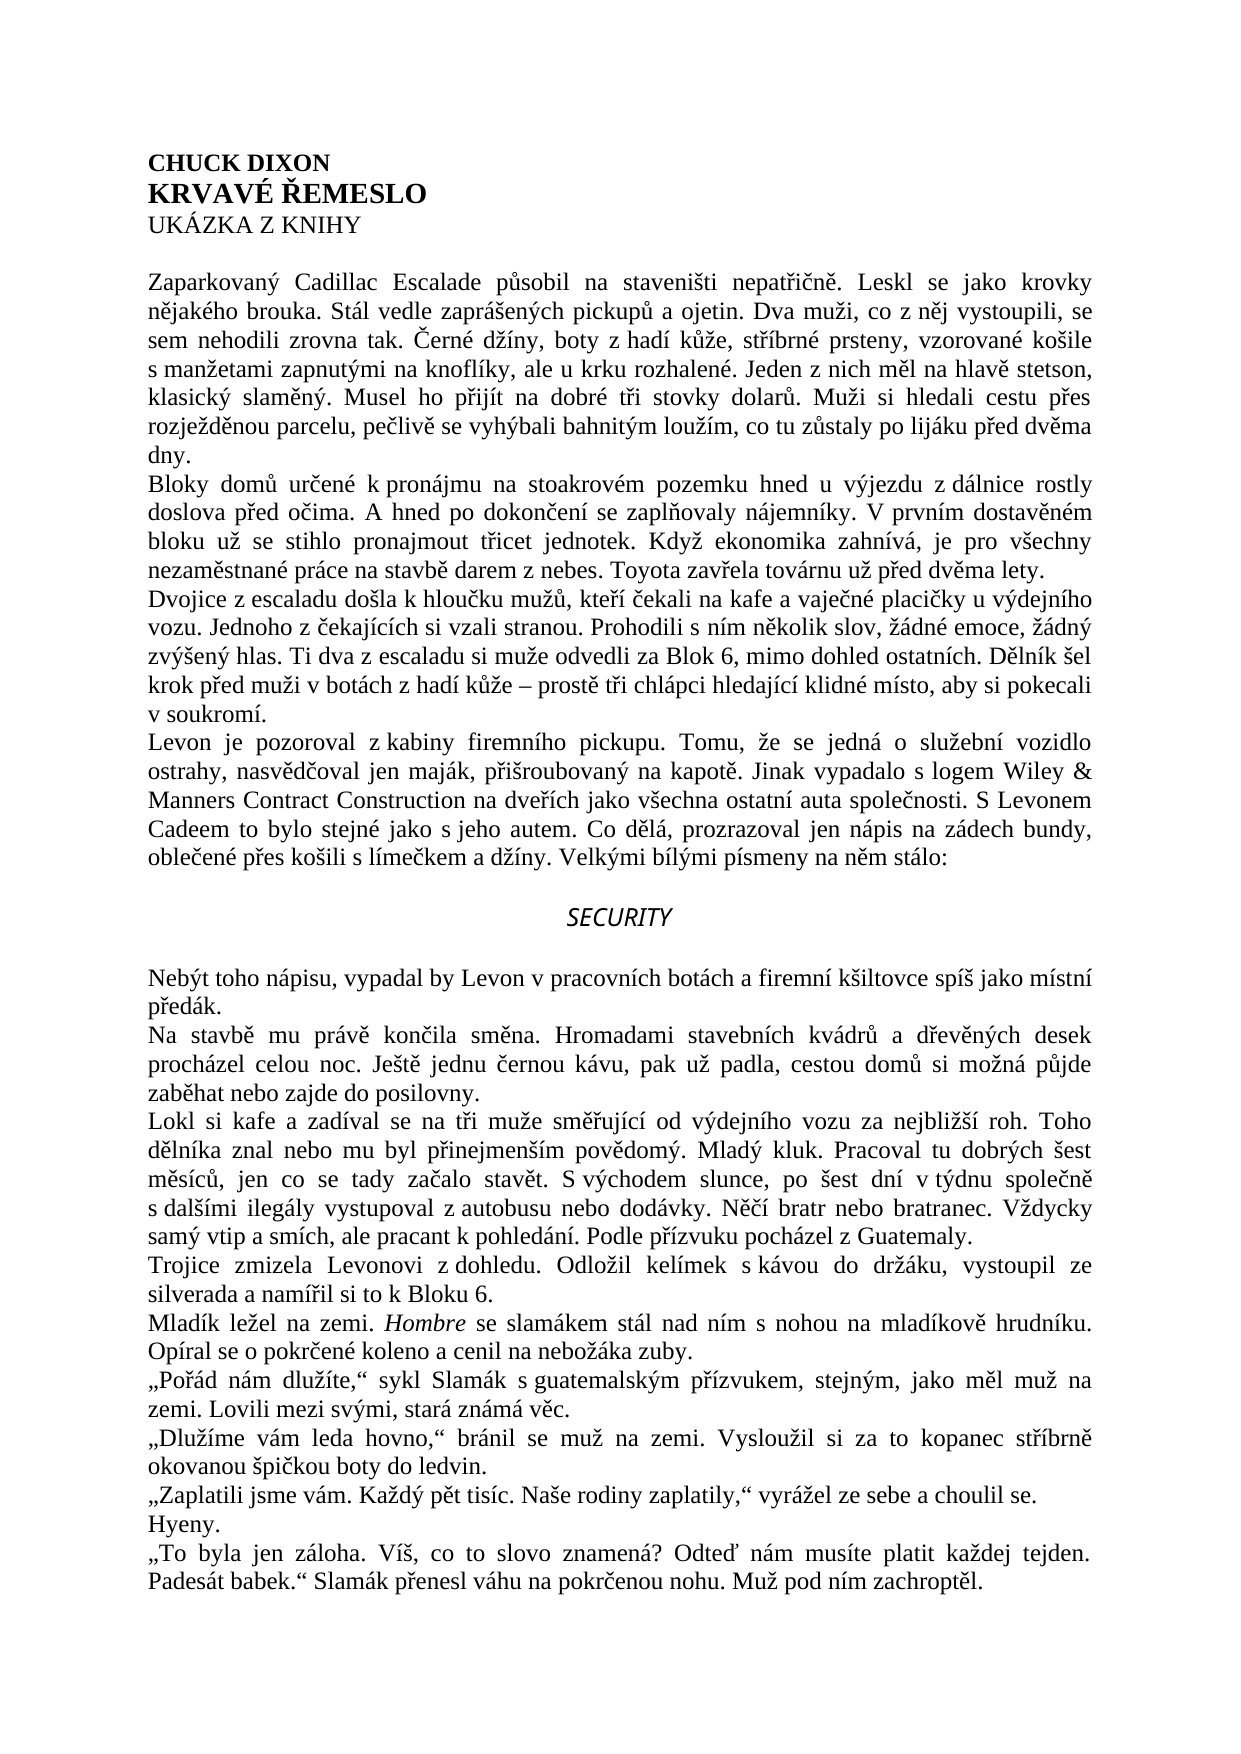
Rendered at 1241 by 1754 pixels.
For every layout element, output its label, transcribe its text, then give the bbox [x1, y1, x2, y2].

text Lokl si kafe a zadíval se na tři muže směřující od výdejního vozu za nejbližší roh. Toho dělníka znal nebo mu byl přinejmenším povědomý. Mladý kluk. Pracoval tu dobrých šest měsíců, jen co se tady začalo stavět. S východem slunce, po šest dní v týdnu společně s dalšími ilegály vystupoval z autobusu nebo dodávky. Něčí bratr nebo bratranec. Vždycky samý vtip a smích, ale pracant k pohledání. Podle přízvuku pocházel z Guatemaly. [148, 1106, 1093, 1250]
text Na stavbě mu právě končila směna. Hromadami stavebních kvádrů a dřevěných desek procházel celou noc. Ještě jednu černou kávu, pak už padla, cestou domů si možná půjde zaběhat nebo zajde do posilovny. [148, 1020, 1093, 1106]
text Bloky domů určené k pronájmu na stoakrovém pozemku hned u výjezdu z dálnice rostly doslova před očima. A hned po dokončení se zaplňovaly nájemníky. V prvním dostavěném bloku už se stihlo pronajmout třicet jednotek. Když ekonomika zahnívá, je pro všechny nezaměstnané práce na stavbě darem z nebes. Toyota zavřela továrnu už před dvěma lety. [148, 469, 1093, 584]
text „Pořád nám dlužíte,“ sykl Slamák s guatemalským přízvukem, stejným, jako měl muž na zemi. Lovili mezi svými, stará známá věc. [148, 1365, 1093, 1423]
text Trojice zmizela Levonovi z dohledu. Odložil kelímek s kávou do držáku, vystoupil ze silverada a namířil si to k Bloku 6. [148, 1250, 1093, 1308]
text „To byla jen záloha. Víš, co to slovo znamená? Odteď nám musíte platit každej tejden. Padesát babek.“ Slamák přenesl váhu na pokrčenou nohu. Muž pod ním zachroptěl. [148, 1538, 1093, 1595]
text Hyeny. [148, 1509, 1093, 1538]
text „Dlužíme vám leda hovno,“ bránil se muž na zemi. Vysloužil si za to kopanec stříbrně okovanou špičkou boty do ledvin. [148, 1423, 1093, 1480]
text SECURITY [148, 900, 1093, 934]
text „Zaplatili jsme vám. Každý pět tisíc. Naše rodiny zaplatily,“ vyrážel ze sebe a choulil se. [148, 1480, 1093, 1509]
text UKÁZKA Z KNIHY [148, 210, 1093, 239]
text Dvojice z escaladu došla k hloučku mužů, kteří čekali na kafe a vaječné placičky u výdejního vozu. Jednoho z čekajících si vzali stranou. Prohodili s ním několik slov, žádné emoce, žádný zvýšený hlas. Ti dva z escaladu si muže odvedli za Blok 6, mimo dohled ostatních. Dělník šel krok před muži v botách z hadí kůže – prostě tři chlápci hledající klidné místo, aby si pokecali v soukromí. [148, 584, 1093, 727]
text Zaparkovaný Cadillac Escalade působil na staveništi nepatřičně. Leskl se jako krovky nějakého brouka. Stál vedle zaprášených pickupů a ojetin. Dva muži, co z něj vystoupili, se sem nehodili zrovna tak. Černé džíny, boty z hadí kůže, stříbrné prsteny, vzorované košile s manžetami zapnutými na knoflíky, ale u krku rozhalené. Jeden z nich měl na hlavě stetson, klasický slaměný. Musel ho přijít na dobré tři stovky dolarů. Muži si hledali cestu přes rozježděnou parcelu, pečlivě se vyhýbali bahnitým loužím, co tu zůstaly po lijáku před dvěma dny. [148, 267, 1093, 469]
text Mladík ležel na zemi. Hombre se slamákem stál nad ním s nohou na mladíkově hrudníku. Opíral se o pokrčené koleno a cenil na nebožáka zuby. [148, 1308, 1093, 1365]
text Nebýt toho nápisu, vypadal by Levon v pracovních botách a firemní kšiltovce spíš jako místní předák. [148, 963, 1093, 1020]
text CHUCK DIXON [148, 148, 1093, 176]
text KRVAVÉ ŘEMESLO [148, 176, 1093, 210]
text Levon je pozoroval z kabiny firemního pickupu. Tomu, že se jedná o služební vozidlo ostrahy, nasvědčoval jen maják, přišroubovaný na kapotě. Jinak vypadalo s logem Wiley & Manners Contract Construction na dveřích jako všechna ostatní auta společnosti. S Levonem Cadeem to bylo stejné jako s jeho autem. Co dělá, prozrazoval jen nápis na zádech bundy, oblečené přes košili s límečkem a džíny. Velkými bílými písmeny na něm stálo: [148, 727, 1093, 871]
